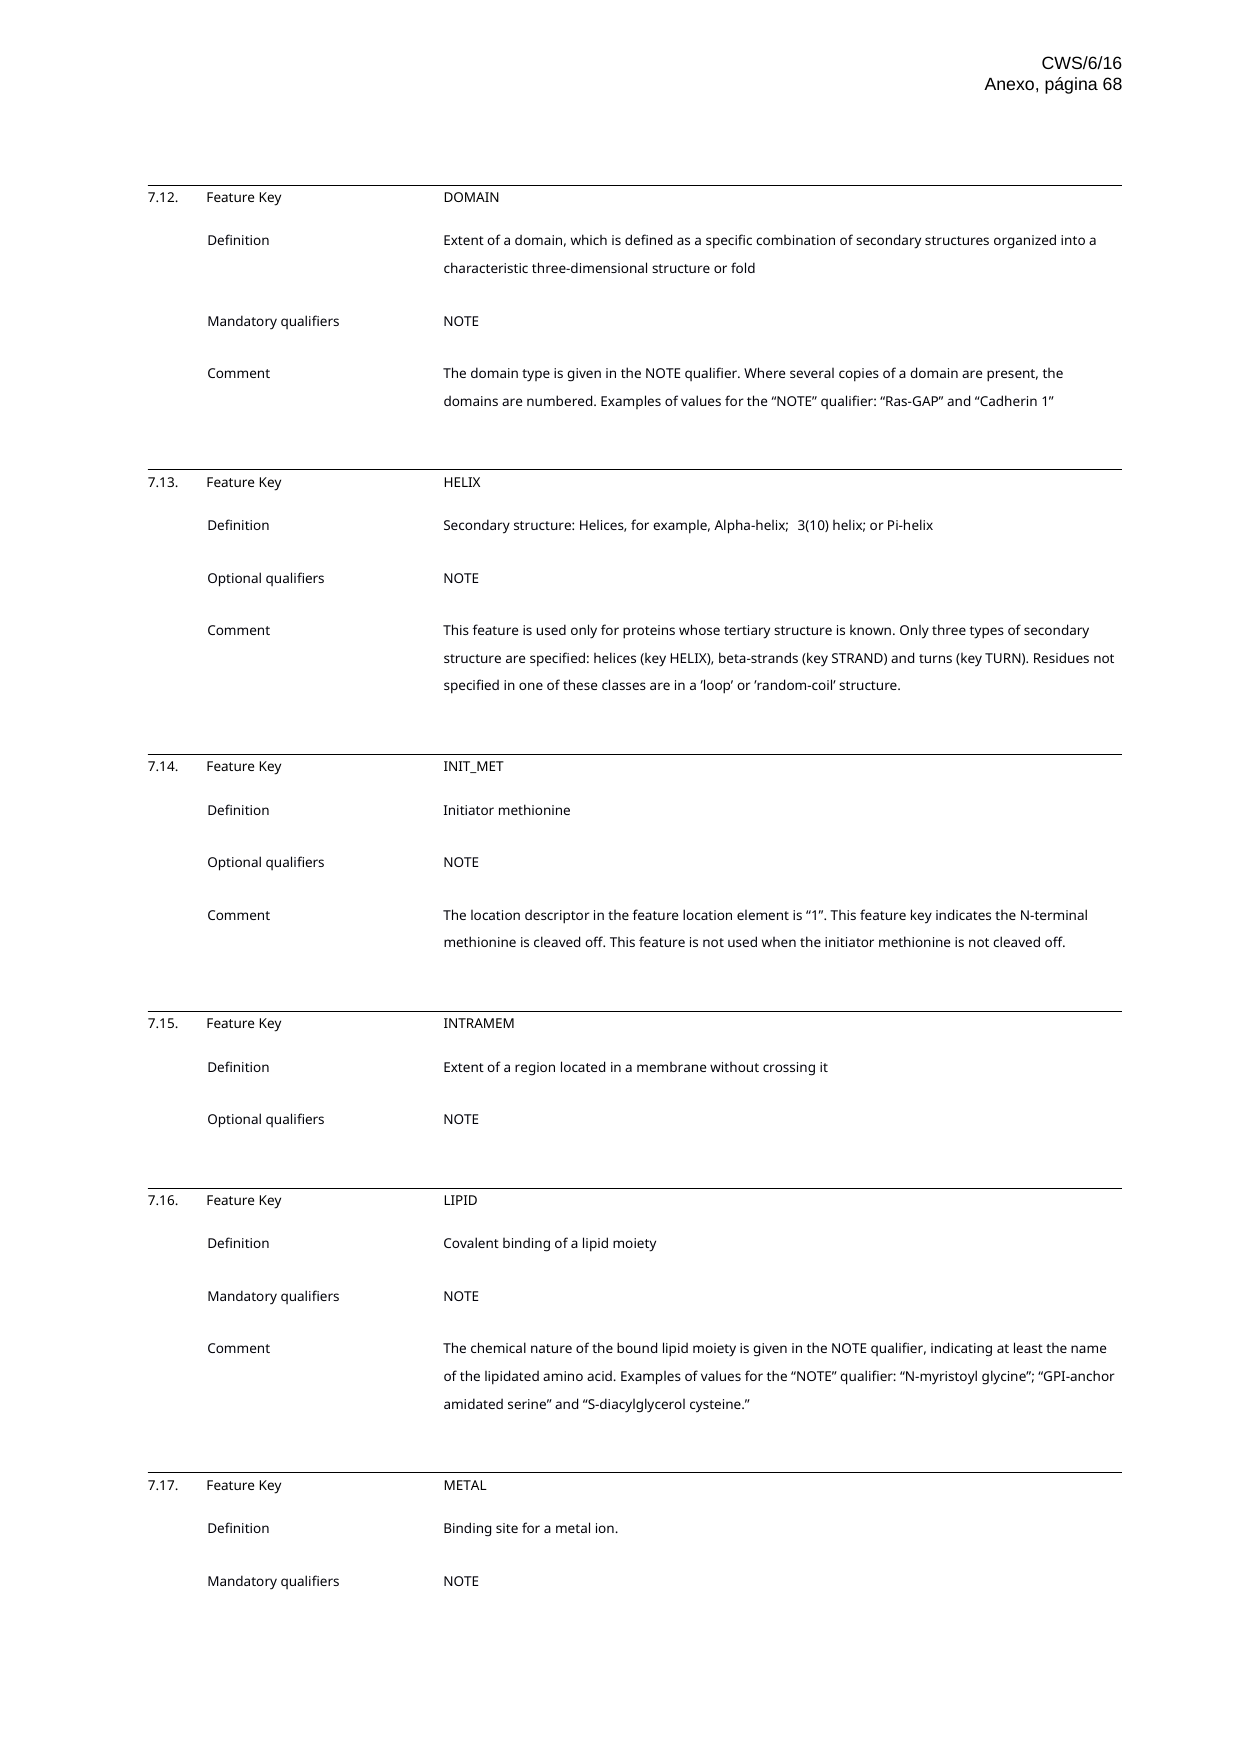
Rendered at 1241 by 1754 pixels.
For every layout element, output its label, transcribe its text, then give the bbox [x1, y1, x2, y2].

text Feature Key LIPID [148, 1189, 1122, 1209]
text Comment The domain type is given in the NOTE qualifier. Where several copies of a domain are present, the domains are numbered. Examples of values for the “NOTE” qualifier: “Ras-GAP” and “Cadherin 1” [207, 364, 1122, 410]
text Feature Key INIT_MET [148, 755, 1122, 776]
text Definition Secondary structure: Helices, for example, Alpha-helix; 3(10) helix; or Pi-helix [207, 516, 1122, 534]
text Definition Binding site for a metal ion. [207, 1519, 1122, 1537]
text Comment The chemical nature of the bound lipid moiety is given in the NOTE qualifier, indicating at least the name of the lipidated amino acid. Examples of values for the “NOTE” qualifier: “N-myristoyl glycine”; “GPI-anchor amidated serine” and “S-diacylglycerol cysteine.” [207, 1339, 1122, 1413]
text Feature Key INTRAMEM [148, 1012, 1122, 1032]
text Definition Initiator methionine [207, 801, 1122, 819]
text Optional qualifiers NOTE [207, 1110, 1122, 1128]
text Mandatory qualifiers NOTE [207, 1571, 1122, 1590]
text Optional qualifiers NOTE [207, 568, 1122, 587]
text Feature Key DOMAIN [148, 186, 1122, 206]
text Comment The location descriptor in the feature location element is “1”. This feature key indicates the N-terminal methionine is cleaved off. This feature is not used when the initiator methionine is not cleaved off. [207, 906, 1122, 952]
text Optional qualifiers NOTE [207, 853, 1122, 872]
text Feature Key METAL [148, 1473, 1122, 1494]
text Definition Extent of a domain, which is defined as a specific combination of secondary structures organized into a characteristic three-dimensional structure or fold [207, 231, 1122, 277]
text Comment This feature is used only for proteins whose tertiary structure is known. Only three types of secondary structure are specified: helices (key HELIX), beta-strands (key STRAND) and turns (key TURN). Residues not specified in one of these classes are in a ’loop’ or ’random-coil’ structure. [207, 621, 1122, 695]
text Mandatory qualifiers NOTE [207, 1287, 1122, 1305]
text Mandatory qualifiers NOTE [207, 312, 1122, 330]
text Definition Covalent binding of a lipid moiety [207, 1234, 1122, 1253]
text Definition Extent of a region located in a membrane without crossing it [207, 1057, 1122, 1076]
text Feature Key HELIX [148, 470, 1122, 491]
